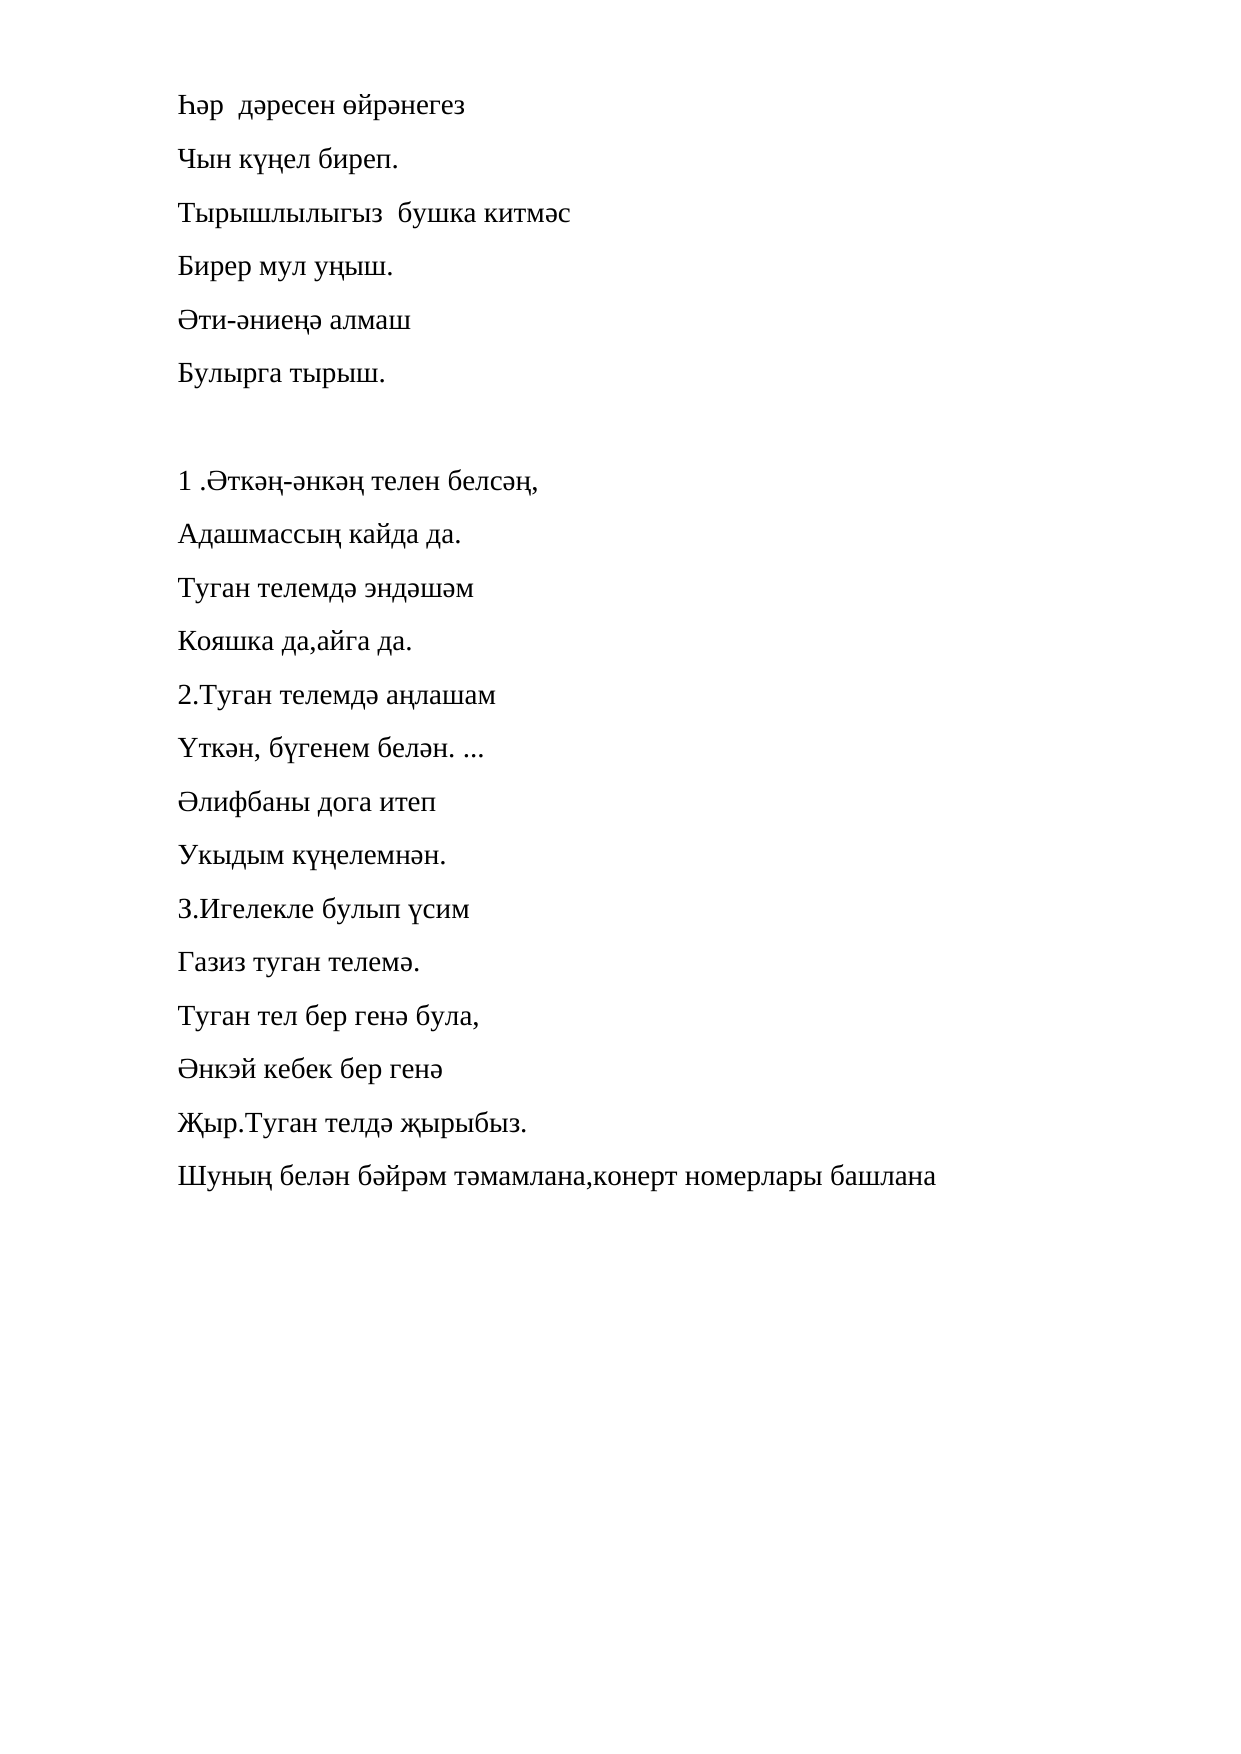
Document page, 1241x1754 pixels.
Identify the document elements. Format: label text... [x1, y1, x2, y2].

text Тырышлылыгыз бушка китмәс [177, 179, 1138, 233]
text Әнкэй кебек бер генә [177, 1036, 1138, 1090]
text Адашмассың кайда да. [177, 501, 1138, 554]
text Булырга тырыш. [177, 340, 1138, 394]
text Туган телемдә эндәшәм [177, 554, 1138, 608]
text Җыр.Туган телдә җырыбыз. [177, 1090, 1138, 1143]
text Бирер мул уңыш. [177, 233, 1138, 287]
text Әлифбаны дога итеп [177, 768, 1138, 822]
text Чын күңел биреп. [177, 126, 1138, 179]
text Туган тел бер генә була, [177, 983, 1138, 1036]
text З.Игелекле булып үсим [177, 876, 1138, 929]
text Газиз туган телемә. [177, 929, 1138, 983]
text 1 .Әткәң-әнкәң телен белсәң, [177, 447, 1138, 501]
text Үткән, бүгенем белән. ... [177, 715, 1138, 768]
text Укыдым күңелемнән. [177, 822, 1138, 876]
text Һәр дәресен өйрәнегез [177, 72, 1138, 125]
text Шуның белән бәйрәм тәмамлана,конерт номерлары башлана [177, 1143, 1138, 1196]
text Кояшка да,айга да. [177, 608, 1138, 661]
text 2.Туган телемдә аңлашам [177, 661, 1138, 715]
text Әти-әниеңә алмаш [177, 287, 1138, 340]
